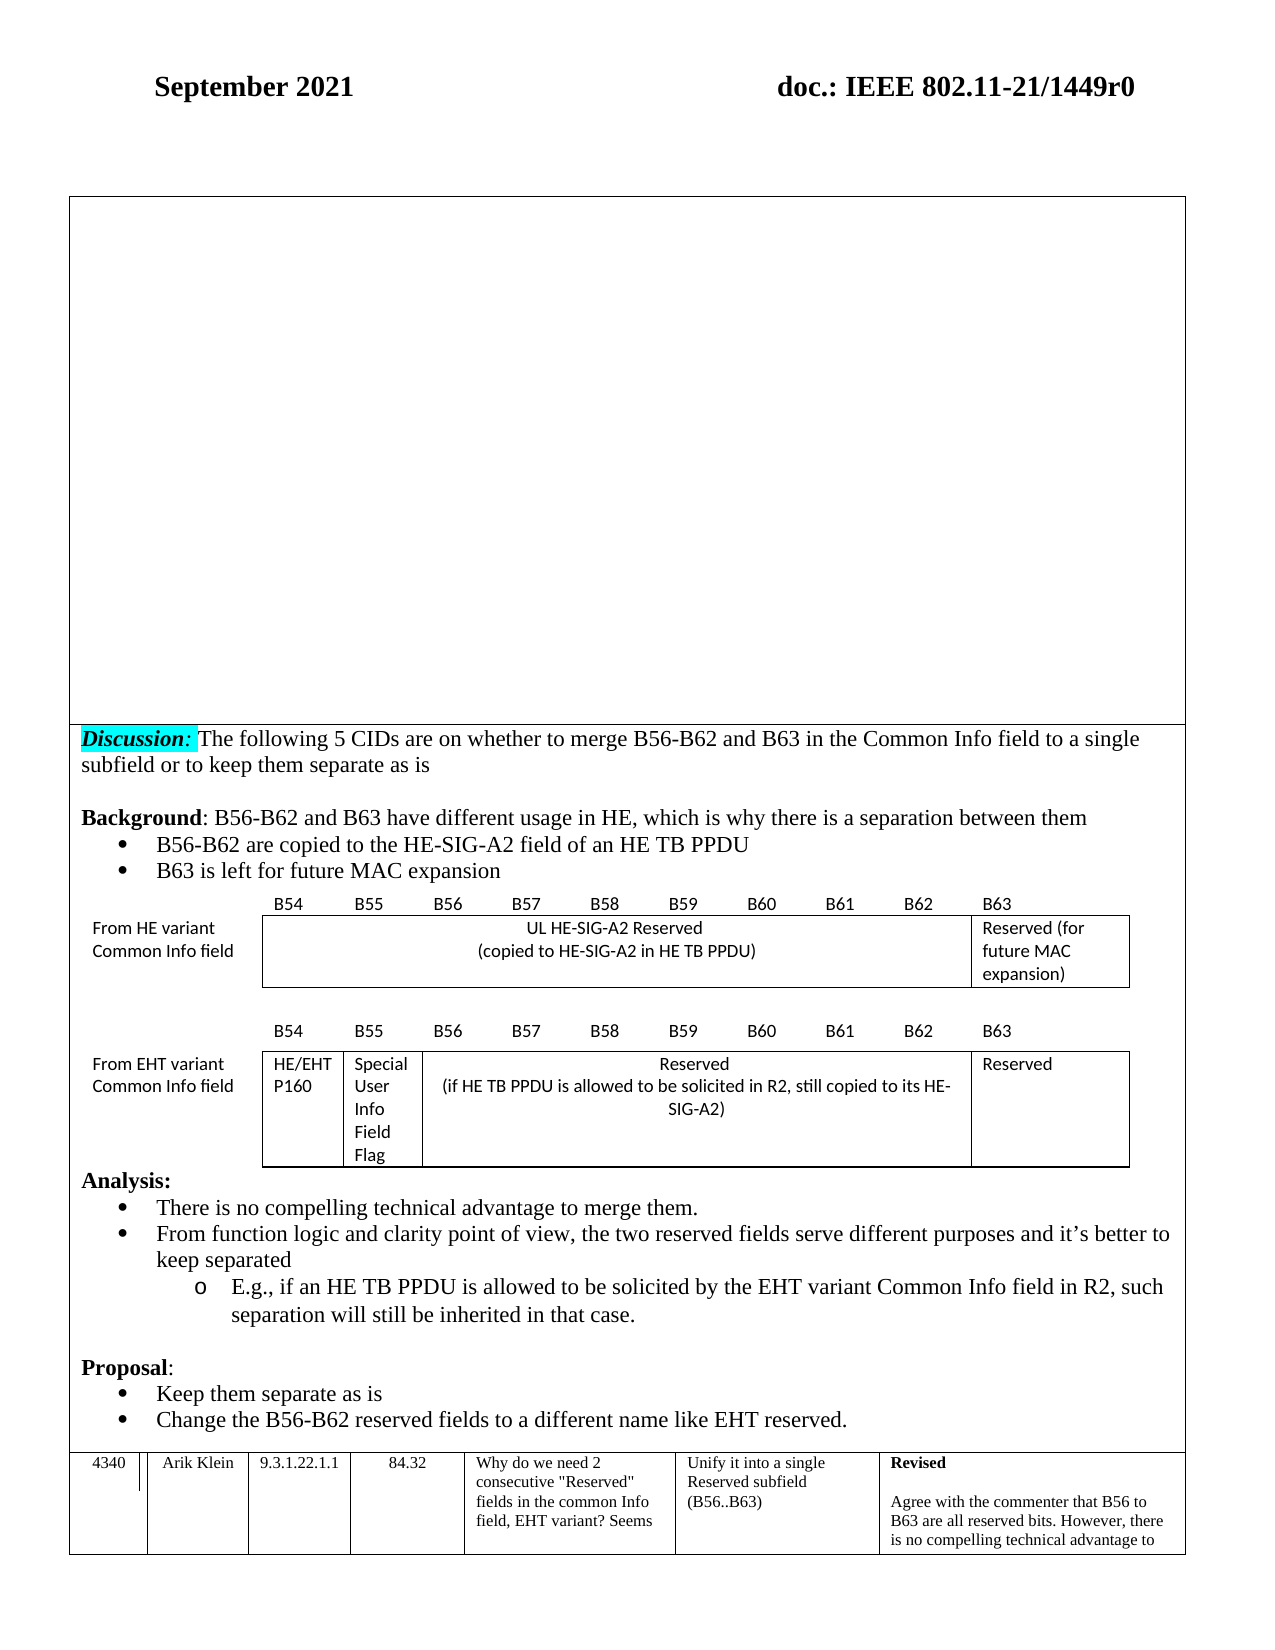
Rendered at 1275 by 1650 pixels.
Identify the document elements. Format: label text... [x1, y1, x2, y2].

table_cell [880, 1453, 1185, 1554]
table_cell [676, 1453, 879, 1554]
table_cell 4340 [70, 1453, 147, 1554]
table_cell [70, 197, 1185, 724]
table_cell 84.32 [351, 1453, 464, 1554]
table_cell Discussion: The following 5 CIDs are on whether to merge B56-B62 and B63 in the Common Info field to a single subfield or to keep them separate as is Background: B56-B62 and B63 have different usage in HE, which is why there is a separation between them B56-B62 are copied to the HE-SIG-A2 field of an HE TB PPDU B63 is left for future MAC expansion Analysis: There is no compelling technical advantage to merge them. From function logic and clarity point of view, the two reserved fields serve different purposes and it’s better to keep separated E.g., if an HE TB PPDU is allowed to be solicited by the EHT variant Common Info field in R2, such separation will still be inherited in that case. Proposal: Keep them separate as is Change the B56-B62 reserved fields to a different name like EHT reserved. [70, 725, 1185, 1452]
table_cell 9.3.1.22.1.1 [249, 1453, 350, 1554]
table_cell Arik Klein [148, 1453, 248, 1554]
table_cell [465, 1453, 675, 1554]
